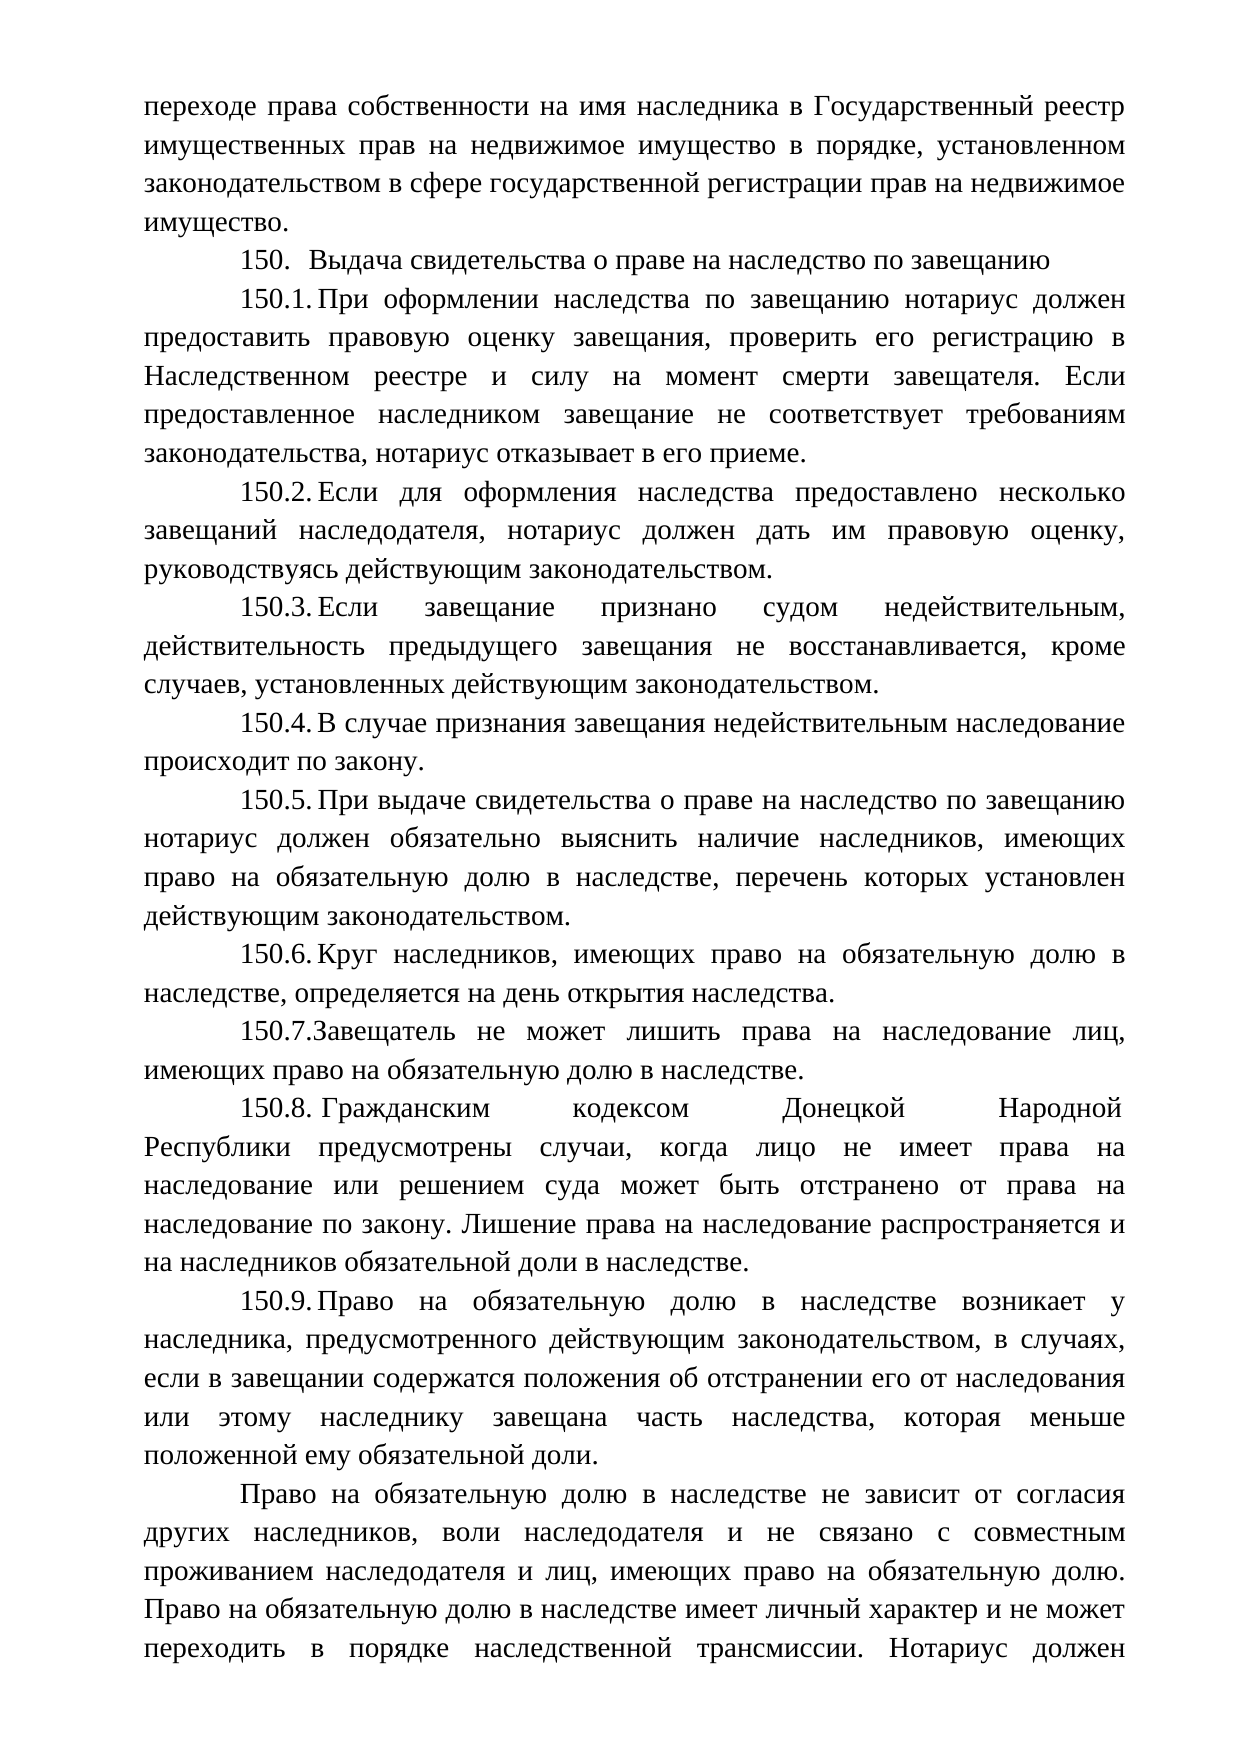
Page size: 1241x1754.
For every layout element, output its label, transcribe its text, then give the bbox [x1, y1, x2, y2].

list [144, 88, 1126, 237]
list Гражданским кодексом Донецкой Народной [144, 1090, 1126, 1124]
list Право на обязательную долю в наследстве возникает у наследника, предусмотренного действующим законодательством, в случаях, если в завещании содержатся положения об отстранении его от наследования или этому наследнику завещана часть наследства, которая меньше положенной ему обязательной доли. [144, 1283, 1126, 1471]
text 150.7.Завещатель не может лишить права на наследование лиц, имеющих право на обязательную долю в наследстве. [144, 1013, 1126, 1085]
list Если для оформления наследства предоставлено несколько завещаний наследодателя, нотариус должен дать им правовую оценку, руководствуясь действующим законодательством. [144, 474, 1126, 584]
list При оформлении наследства по завещанию нотариус должен предоставить правовую оценку завещания, проверить его регистрацию в Наследственном реестре и силу на момент смерти завещателя. Если предоставленное наследником завещание не соответствует требованиям законодательства, нотариус отказывает в его приеме. [144, 281, 1126, 469]
list При выдаче свидетельства о праве на наследство по завещанию нотариус должен обязательно выяснить наличие наследников, имеющих право на обязательную долю в наследстве, перечень которых установлен действующим законодательством. [144, 782, 1126, 931]
text Республики предусмотрены случаи, когда лицо не имеет права на наследование или решением суда может быть отстранено от права на наследование по закону. Лишение права на наследование распространяется и на наследников обязательной доли в наследстве. [144, 1129, 1126, 1278]
list Если завещание признано судом недействительным, действительность предыдущего завещания не восстанавливается, кроме случаев, установленных действующим законодательством. [144, 589, 1126, 700]
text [144, 1476, 1126, 1663]
list Круг наследников, имеющих право на обязательную долю в наследстве, определяется на день открытия наследства. [144, 936, 1126, 1008]
list Выдача свидетельства о праве на наследство по завещанию [144, 242, 1126, 276]
list В случае признания завещания недействительным наследование происходит по закону. [144, 705, 1126, 777]
